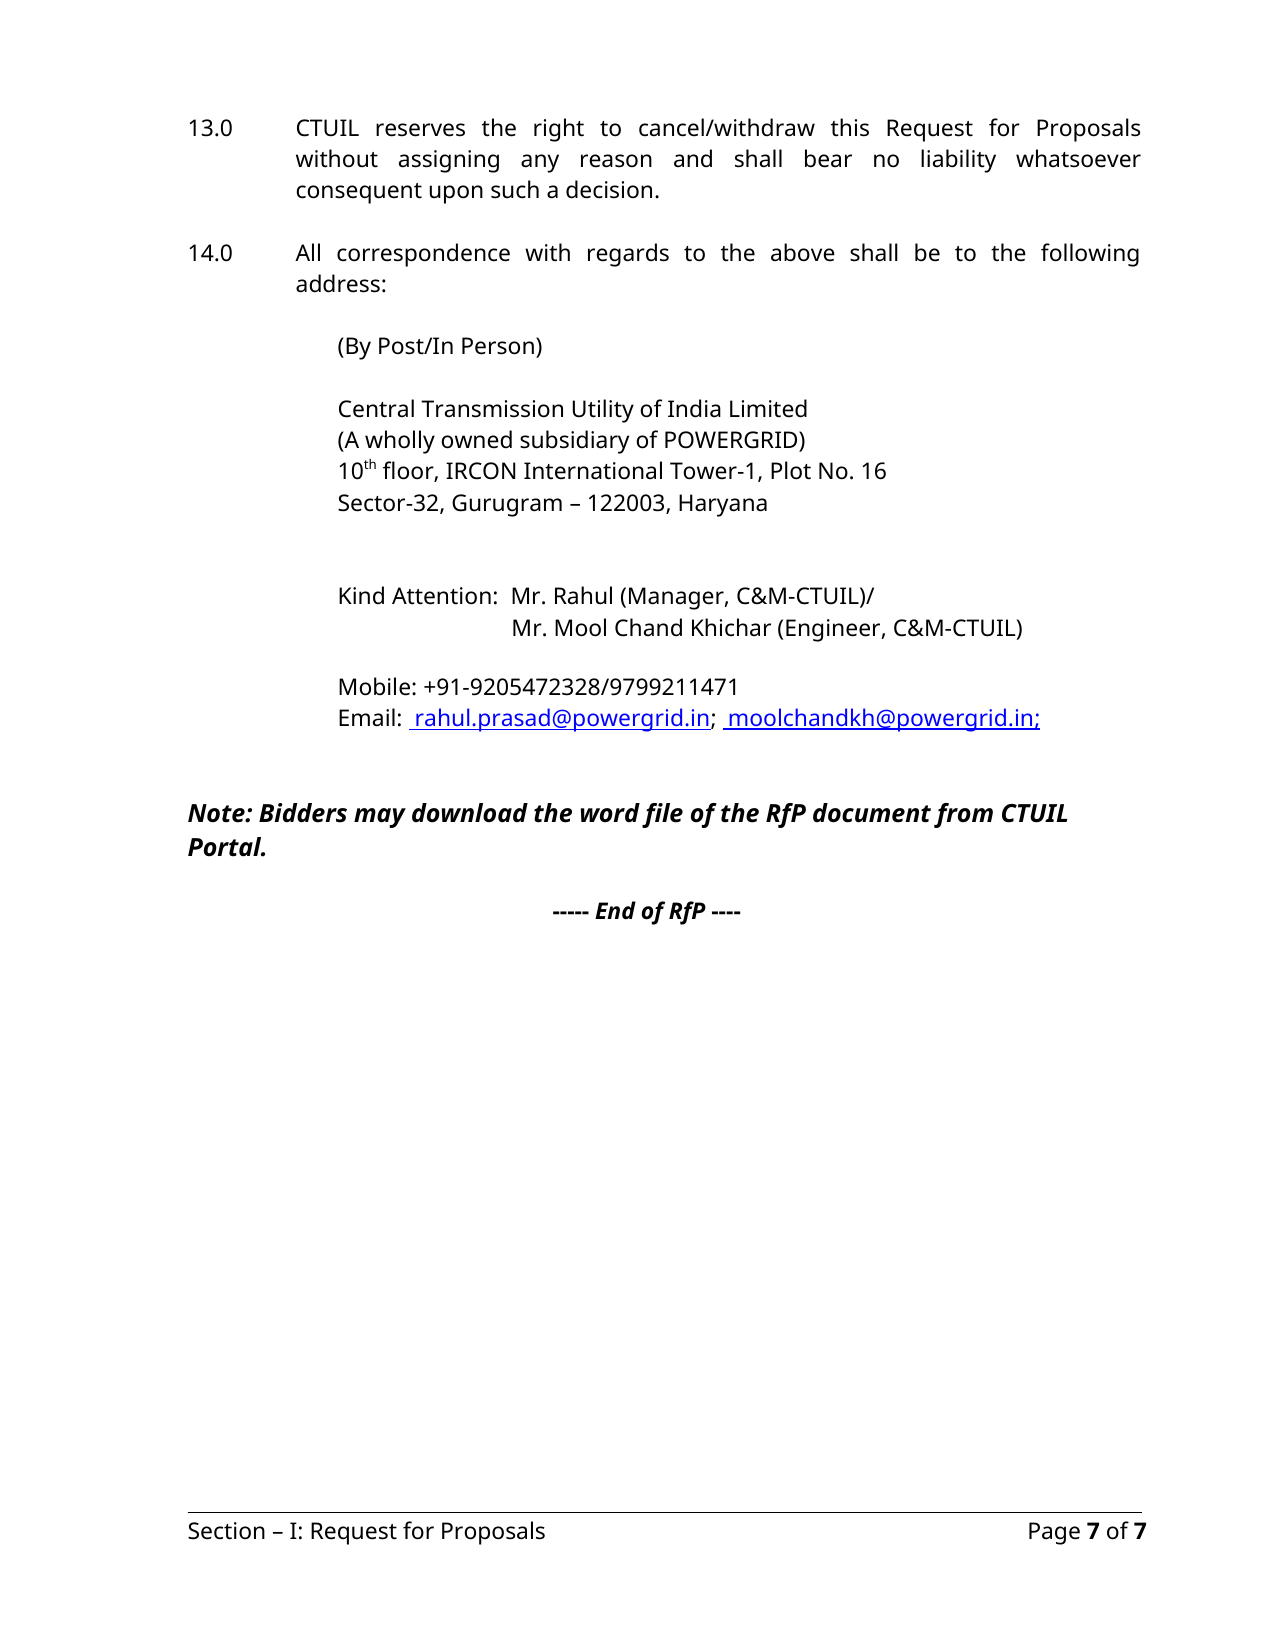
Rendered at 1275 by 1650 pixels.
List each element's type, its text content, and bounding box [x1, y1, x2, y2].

text Mr. Mool Chand Khichar (Engineer, C&M-CTUIL) [487, 612, 1142, 643]
text (A wholly owned subsidiary of POWERGRID) [262, 424, 1142, 455]
text Kind Attention: Mr. Rahul (Manager, C&M-CTUIL)/ [262, 580, 1142, 612]
text Email: rahul.prasad@powergrid.in; moolchandkh@powergrid.in; [337, 702, 1142, 733]
text Central Transmission Utility of India Limited [262, 393, 1142, 424]
text Note: Bidders may download the word file of the RfP document from CTUIL Portal. [187, 796, 1142, 864]
text 10th floor, IRCON International Tower-1, Plot No. 16 [262, 455, 1142, 487]
text (By Post/In Person) [187, 330, 1142, 362]
list CTUIL reserves the right to cancel/withdraw this Request for Proposals without assigning any reason and shall bear no liability whatsoever consequent upon such a decision. [187, 112, 1142, 205]
text ----- End of RfP ---- [187, 895, 1142, 926]
list All correspondence with regards to the above shall be to the following address: [187, 237, 1142, 299]
text Sector-32, Gurugram – 122003, Haryana [262, 487, 1142, 518]
text Mobile: +91-9205472328/9799211471 [187, 671, 1142, 702]
